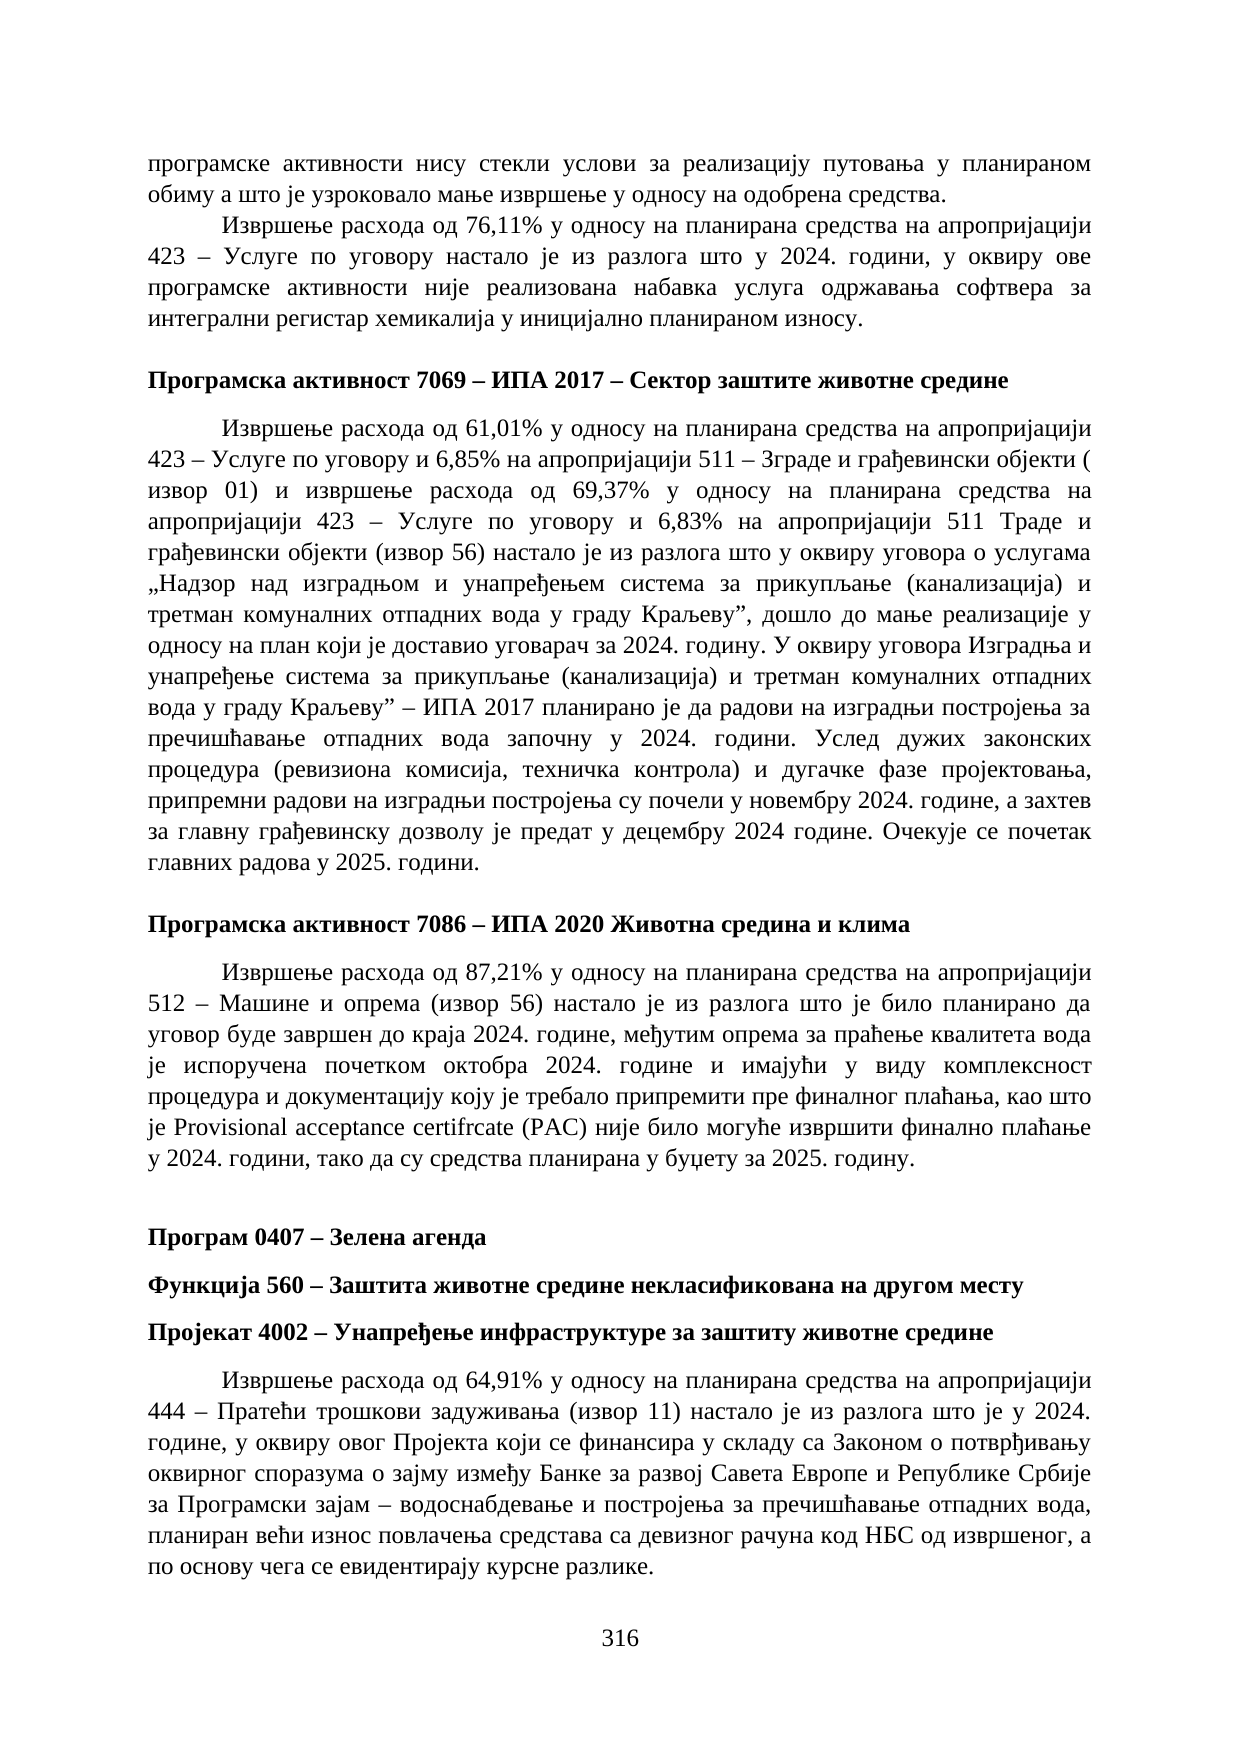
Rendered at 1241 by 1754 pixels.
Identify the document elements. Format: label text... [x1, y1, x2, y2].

text Програмска активност 7069 – ИПА 2017 – Сектор заштите животне средине [148, 365, 1093, 394]
text Програм 0407 – Зелена агенда [148, 1222, 1093, 1251]
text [148, 148, 1093, 207]
text Извршење расхода од 61,01% у односу на планирана средства на апропријацији 423 – Услуге по уговору и 6,85% на апропријацији 511 – Зграде и грађевински објекти ( извор 01) и извршење расхода од 69,37% у односу на планирана средства на апропријацији 423 – Услуге по уговору и 6,83% на апропријацији 511 Траде и грађевински објекти (извор 56) настало је из разлога што у оквиру уговора о услугама „Надзор над изградњом и унапређењем система за прикупљање (канализација) и третман комуналних отпадних вода у граду Краљеву”, дошло до мање реализације у односу на план који је доставио уговарач за 2024. годину. У оквиру уговора Изградња и унапређење система за прикупљање (канализација) и третман комуналних отпадних вода у граду Краљеву” – ИПА 2017 планирано је да радови на изградњи постројења за пречишћавање отпадних вода започну у 2024. години. Услед дужих законских процедура (ревизиона комисија, техничка контрола) и дугачке фазе пројектовања, припремни радови на изградњи постројења су почели у новембру 2024. године, а захтев за главну грађевинску дозволу је предат у децембру 2024 године. Очекује се почетак главних радова у 2025. години. [148, 413, 1093, 876]
text Функција 560 – Заштита животне средине некласификована на другом месту [148, 1270, 1093, 1298]
text Извршење расхода од 64,91% у односу на планирана средства на апропријацији 444 – Пратећи трошкови задуживања (извор 11) настало је из разлога што је у 2024. године, у оквиру овог Пројекта који се финансира у складу са Законом о потврђивању оквирног споразума о зајму између Банке за развој Савета Европе и Републике Србије за Програмски зајам – водоснабдевање и постројења за пречишћавање отпадних вода, планиран већи износ повлачења средстава са девизног рачуна код НБС од извршеног, а по основу чега се евидентирају курсне разлике. [148, 1365, 1093, 1580]
text Извршење расхода од 87,21% у односу на планирана средства на апропријацији 512 – Машине и опрема (извор 56) настало је из разлога што је било планирано да уговор буде завршен до краја 2024. године, међутим опрема за праћење квалитета вода је испоручена почетком октобра 2024. године и имајући у виду комплексност процедура и документацију коју је требало припремити пре финалног плаћања, као што је Provisional acceptance certifrcate (РАС) није било могуће извршити финално плаћање у 2024. години, тако да су средства планирана у буџету за 2025. годину. [148, 957, 1093, 1172]
text Пројекат 4002 – Унапређење инфраструктуре за заштиту животне средине [148, 1317, 1093, 1346]
text Програмска активност 7086 – ИПА 2020 Животна средина и клима [148, 909, 1093, 938]
text Извршење расхода од 76,11% у односу на планирана средства на апропријацији 423 – Услуге по уговору настало је из разлога што у 2024. години, у оквиру ове програмске активности није реализована набавка услуга одржавања софтвера за интегрални регистар хемикалија у иницијално планираном износу. [148, 210, 1093, 332]
